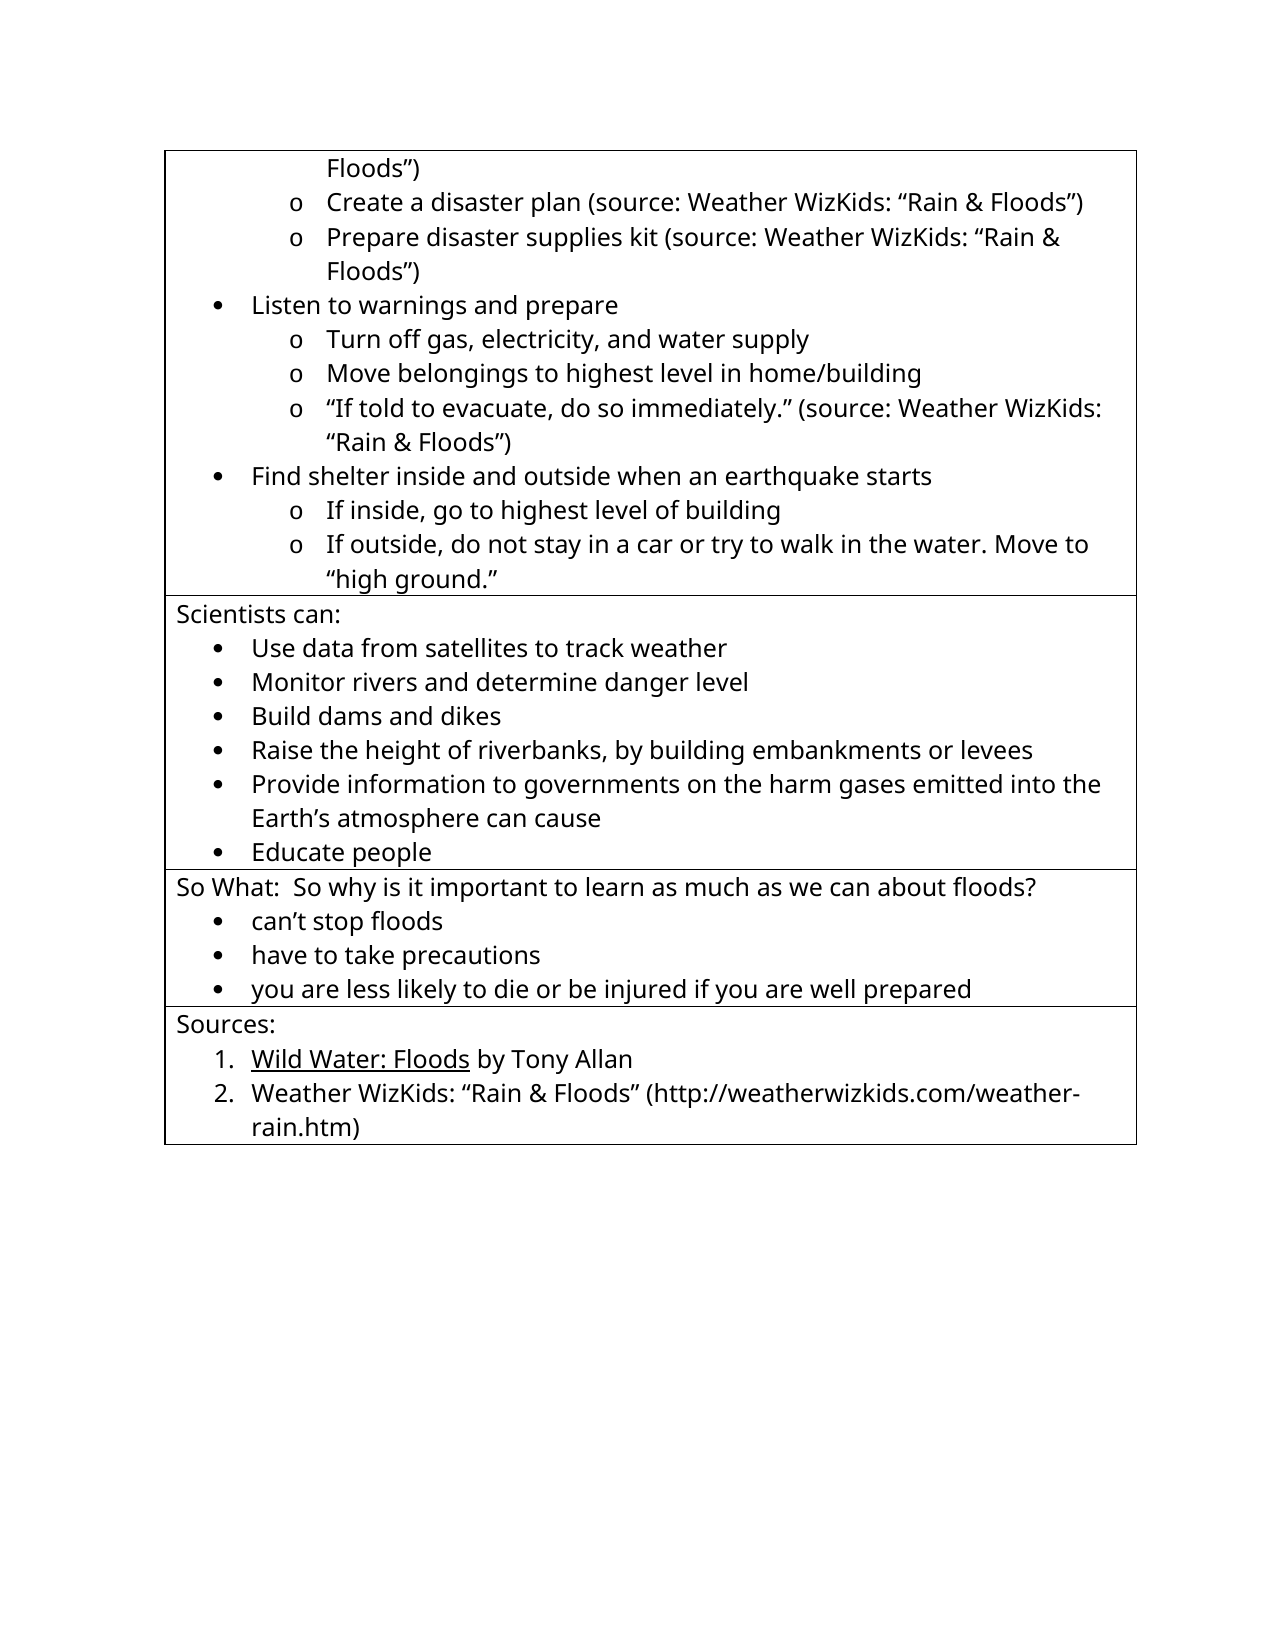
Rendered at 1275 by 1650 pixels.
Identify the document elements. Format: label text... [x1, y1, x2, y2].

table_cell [166, 151, 1136, 595]
table_cell Sources: Wild Water: Floods by Tony Allan Weather WizKids: “Rain & Floods” (http://weatherwizkids.com/weather-rain.htm) [166, 1007, 1136, 1143]
table_cell So What: So why is it important to learn as much as we can about floods? can’t stop floods have to take precautions you are less likely to die or be injured if you are well prepared [166, 870, 1136, 1006]
table_cell Scientists can: Use data from satellites to track weather Monitor rivers and determine danger level Build dams and dikes Raise the height of riverbanks, by building embankments or levees Provide information to governments on the harm gases emitted into the Earth’s atmosphere can cause Educate people [166, 596, 1136, 869]
